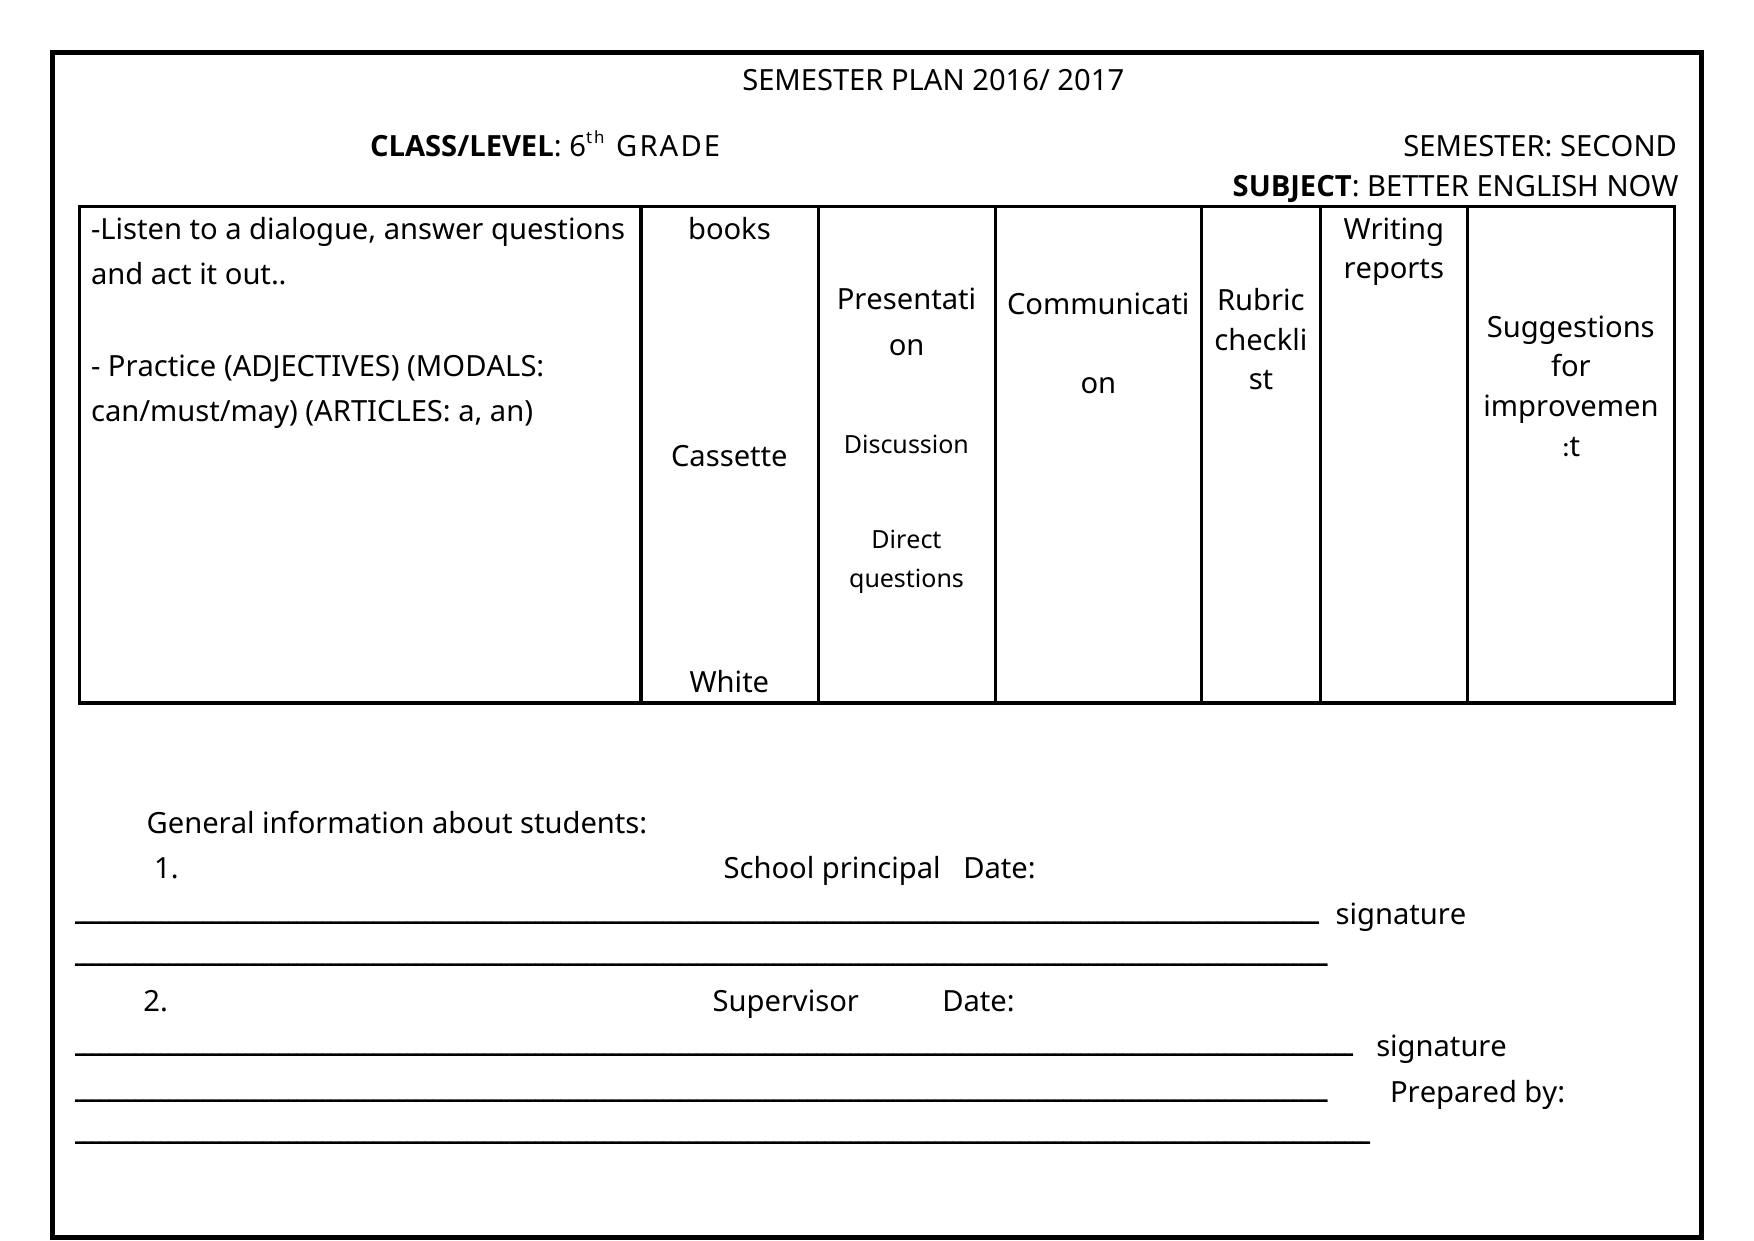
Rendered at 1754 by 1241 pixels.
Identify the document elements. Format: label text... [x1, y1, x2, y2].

table_cell Homework Work sheets Writing reports [1322, 208, 1466, 701]
table_cell Direct instructions Group Work Activity based Learning Presentation Discussion Direct questions [820, 208, 994, 701]
table_cell Observation Performance based assessment Communication [997, 208, 1200, 701]
table_cell Students' books Work books Cassette White boards [643, 208, 817, 701]
table_cell Checklist Rating Scale Rubric checklist [1203, 208, 1319, 701]
table_cell Students are expected to: - Learn new words using pictures and real objects. -Read POLLUTION text and answer questions. -Listen to a dialogue, answer questions and act it out.. - Practice (ADJECTIVES) (MODALS: can/must/may) (ARTICLES: a, an) [81, 208, 639, 701]
table_cell I feel content with: Challenges: Suggestions for improvement: [1469, 208, 1673, 701]
